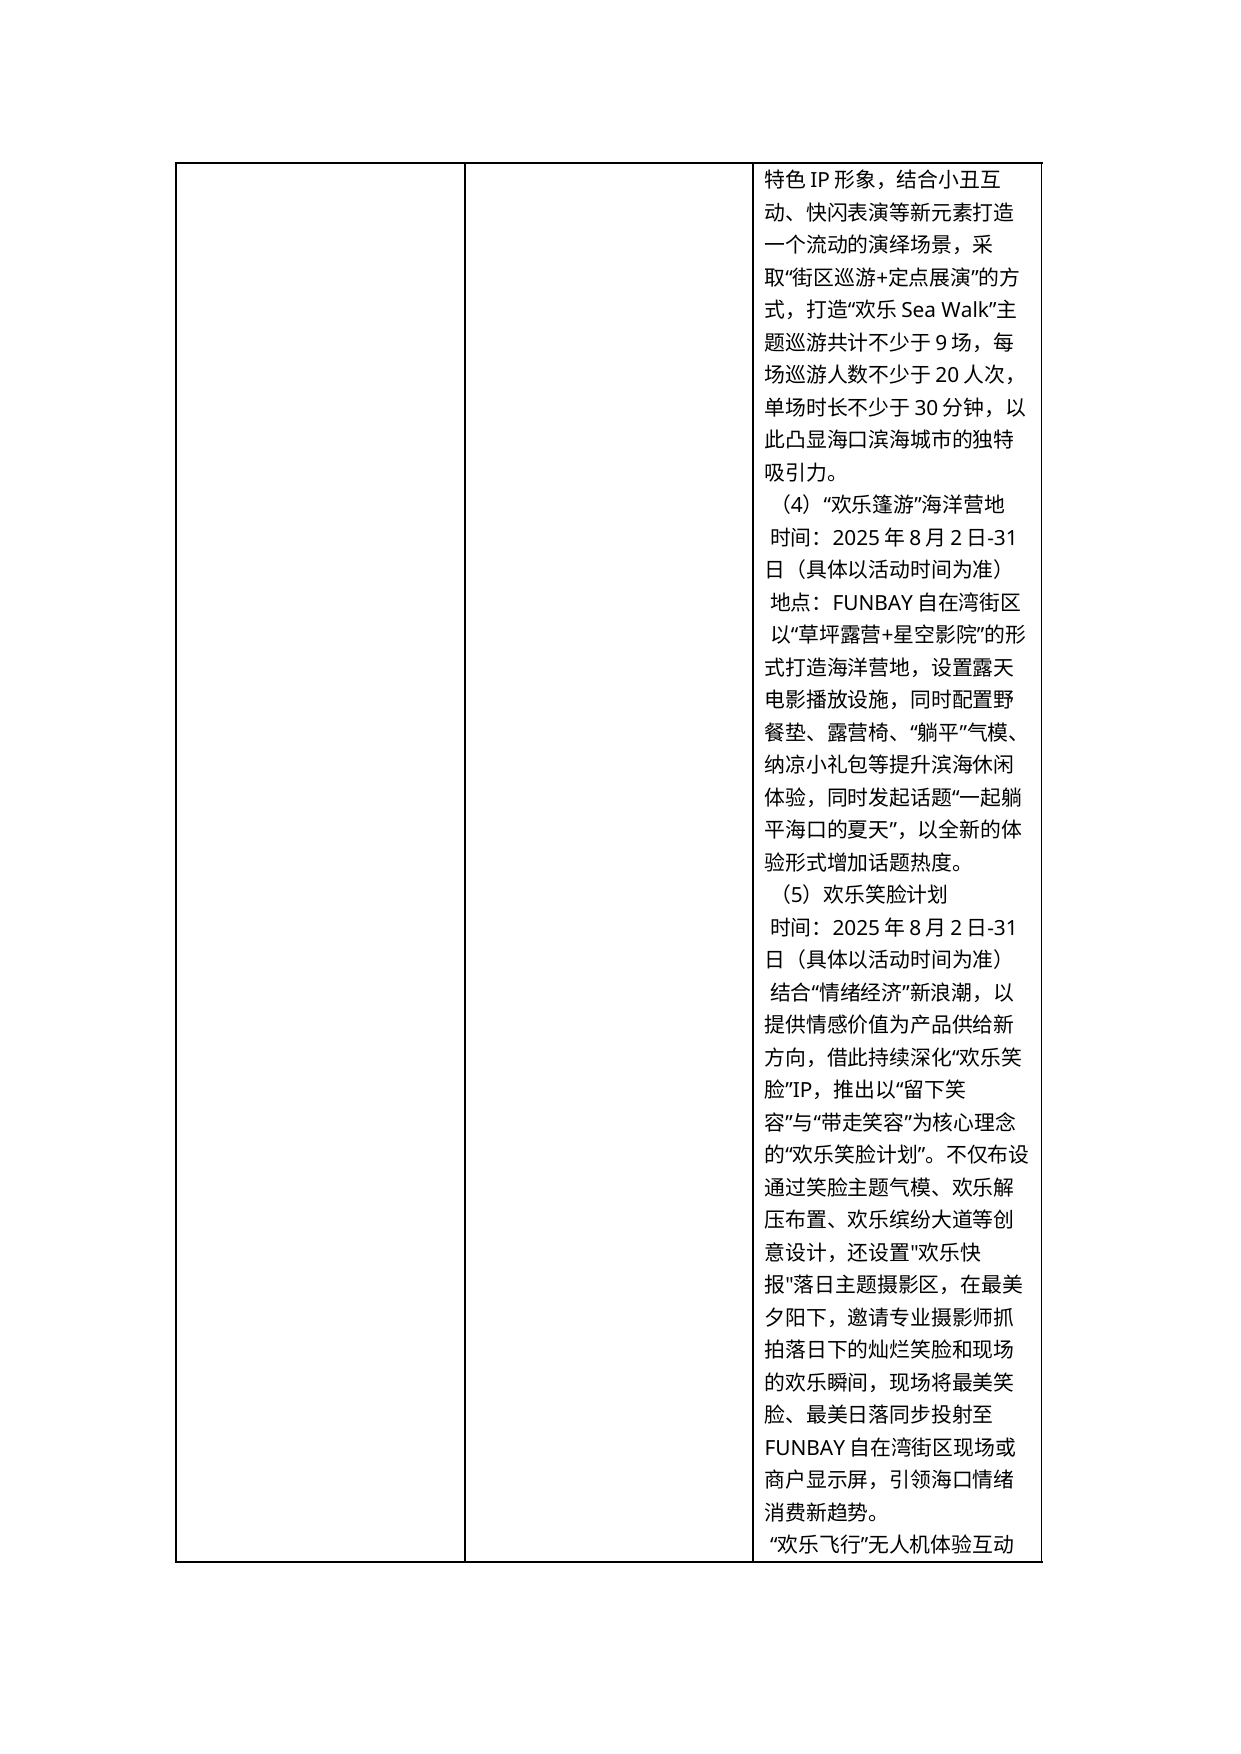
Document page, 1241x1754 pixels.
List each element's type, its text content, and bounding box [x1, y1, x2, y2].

table_cell 1 [177, 164, 464, 1561]
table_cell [754, 164, 1041, 1561]
table_cell [466, 164, 752, 1561]
